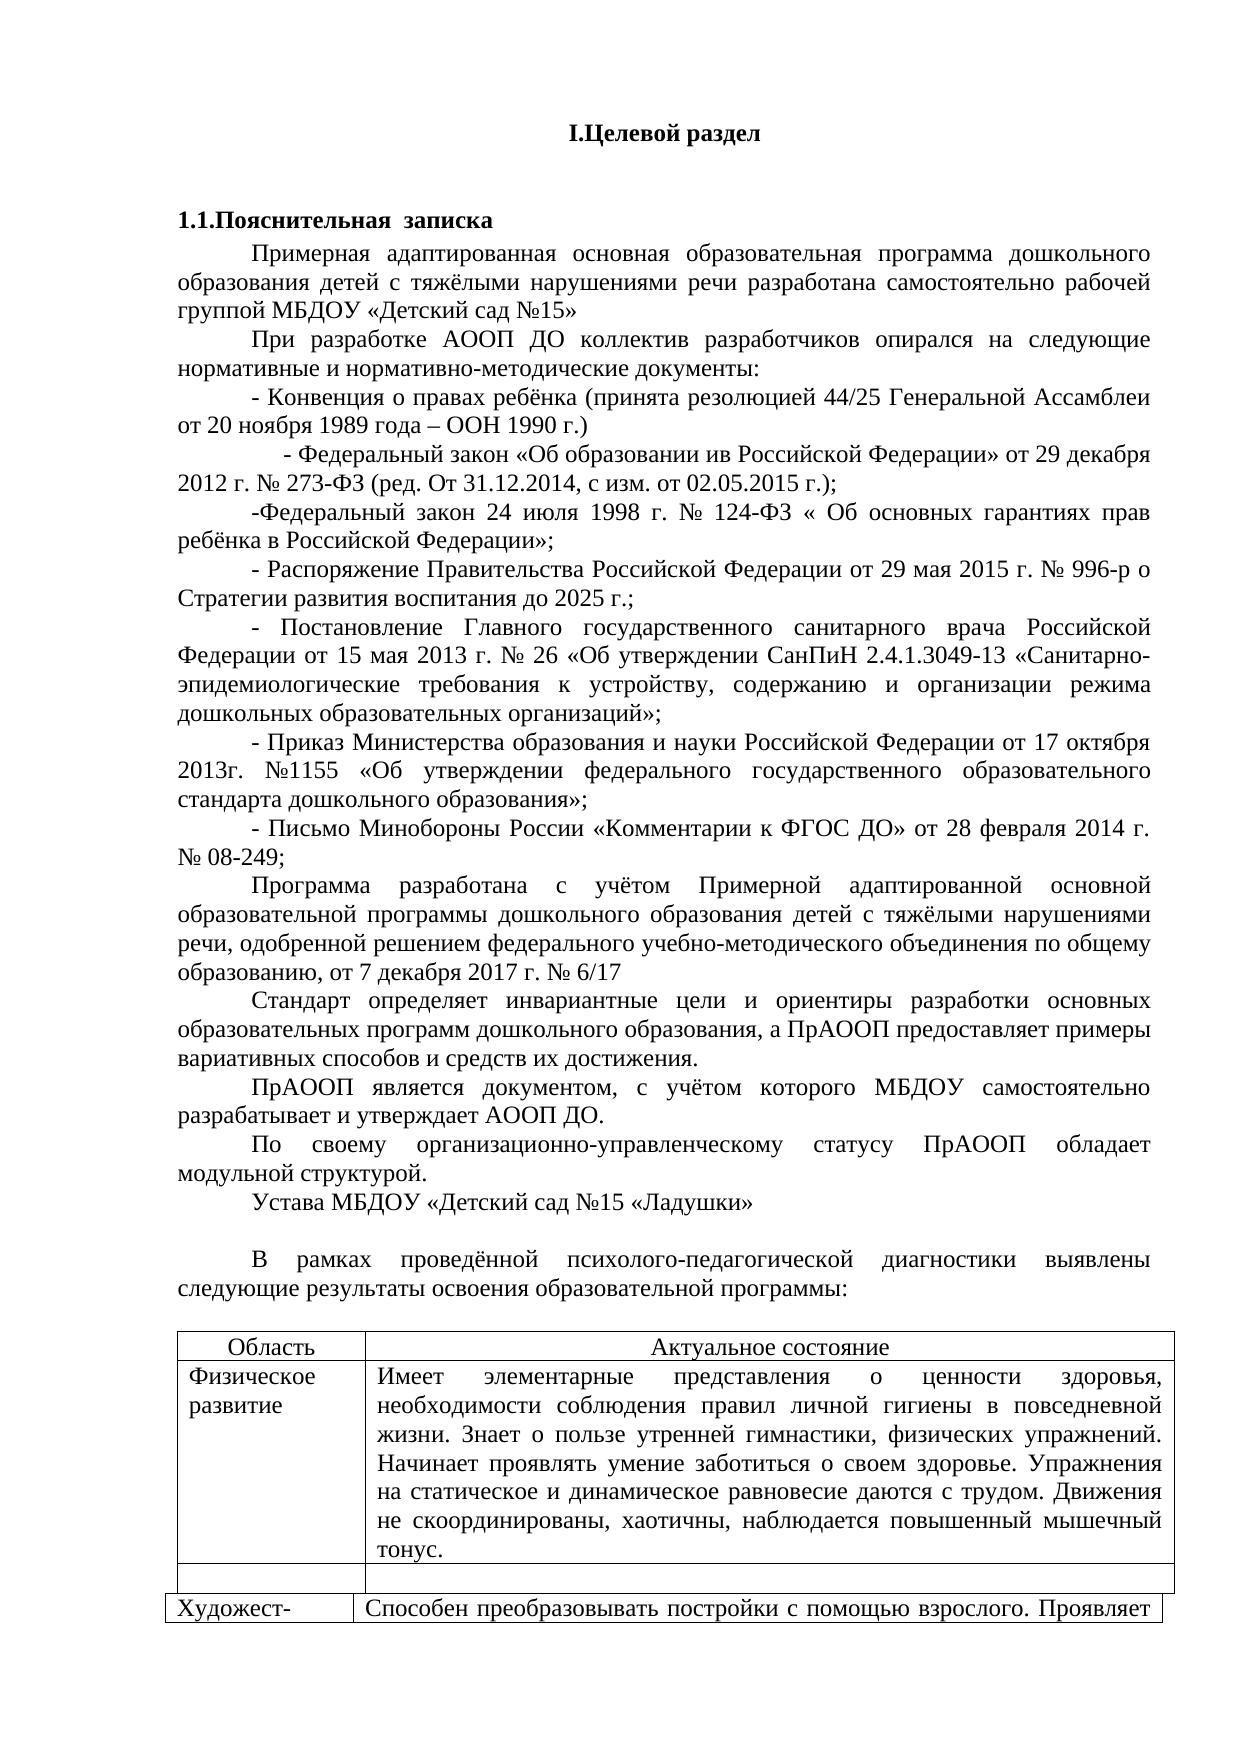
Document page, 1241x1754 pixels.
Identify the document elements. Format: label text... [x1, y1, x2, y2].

text ПрАООП является документом, с учётом которого МБДОУ самостоятельно разрабатывает и утверждает АООП ДО. [177, 1072, 1152, 1129]
text - Распоряжение Правительства Российской Федерации от 29 мая 2015 г. № 996-р о Стратегии развития воспитания до 2025 г.; [177, 554, 1152, 612]
text Примерная адаптированная основная образовательная программа дошкольного образования детей с тяжёлыми нарушениями речи разработана самостоятельно рабочей группой МБДОУ «Детский сад №15» [177, 238, 1152, 324]
text Стандарт определяет инвариантные цели и ориентиры разработки основных образовательных программ дошкольного образования, а ПрАООП предоставляет примеры вариативных способов и средств их достижения. [177, 986, 1152, 1072]
text - Письмо Минобороны России «Комментарии к ФГОС ДО» от 28 февраля 2014 г. № 08-249; [177, 813, 1152, 871]
text - Федеральный закон «Об образовании ив Российской Федерации» от 29 декабря 2012 г. № 273-ФЗ (ред. От 31.12.2014, с изм. от 02.05.2015 г.); [177, 439, 1152, 497]
text I.Целевой раздел [177, 118, 1152, 147]
table_cell Имеет элементарные представления о ценности здоровья, необходимости соблюдения правил личной гигиены в повседневной жизни. Знает о пользе утренней гимнастики, физических упражнений. Начинает проявлять умение заботиться о своем здоровье. Упражнения на статическое и динамическое равновесие даются с трудом. Движения не скоординированы, хаотичны, наблюдается повышенный мышечный тонус. [366, 1361, 1174, 1563]
table_header Актуальное состояние [366, 1332, 1174, 1360]
table_cell [178, 1564, 365, 1592]
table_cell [354, 1594, 1162, 1622]
table_cell Физическое развитие [178, 1361, 365, 1563]
text - Приказ Министерства образования и науки Российской Федерации от 17 октября 2013г. №1155 «Об утверждении федерального государственного образовательного стандарта дошкольного образования»; [177, 727, 1152, 813]
text 1.1.Пояснительная записка [177, 205, 1152, 234]
text В рамках проведённой психолого-педагогической диагностики выявлены следующие результаты освоения образовательной программы: [177, 1244, 1152, 1302]
text Устава МБДОУ «Детский сад №15 «Ладушки» [177, 1187, 1152, 1216]
text Программа разработана с учётом Примерной адаптированной основной образовательной программы дошкольного образования детей с тяжёлыми нарушениями речи, одобренной решением федерального учебно-методического объединения по общему образованию, от 7 декабря 2017 г. № 6/17 [177, 871, 1152, 986]
table_cell [366, 1564, 1174, 1592]
text При разработке АООП ДО коллектив разработчиков опирался на следующие нормативные и нормативно-методические документы: [177, 324, 1152, 382]
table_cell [166, 1594, 353, 1622]
text - Конвенция о правах ребёнка (принята резолюцией 44/25 Генеральной Ассамблеи от 20 ноября 1989 года – ООН 1990 г.) [177, 382, 1152, 439]
text По своему организационно-управленческому статусу ПрАООП обладает модульной структурой. [177, 1129, 1152, 1187]
text -Федеральный закон 24 июля 1998 г. № 124-ФЗ « Об основных гарантиях прав ребёнка в Российской Федерации»; [177, 497, 1152, 554]
text - Постановление Главного государственного санитарного врача Российской Федерации от 15 мая 2013 г. № 26 «Об утверждении СанПиН 2.4.1.3049-13 «Санитарно-эпидемиологические требования к устройству, содержанию и организации режима дошкольных образовательных организаций»; [177, 612, 1152, 727]
table_header Область [178, 1332, 365, 1360]
